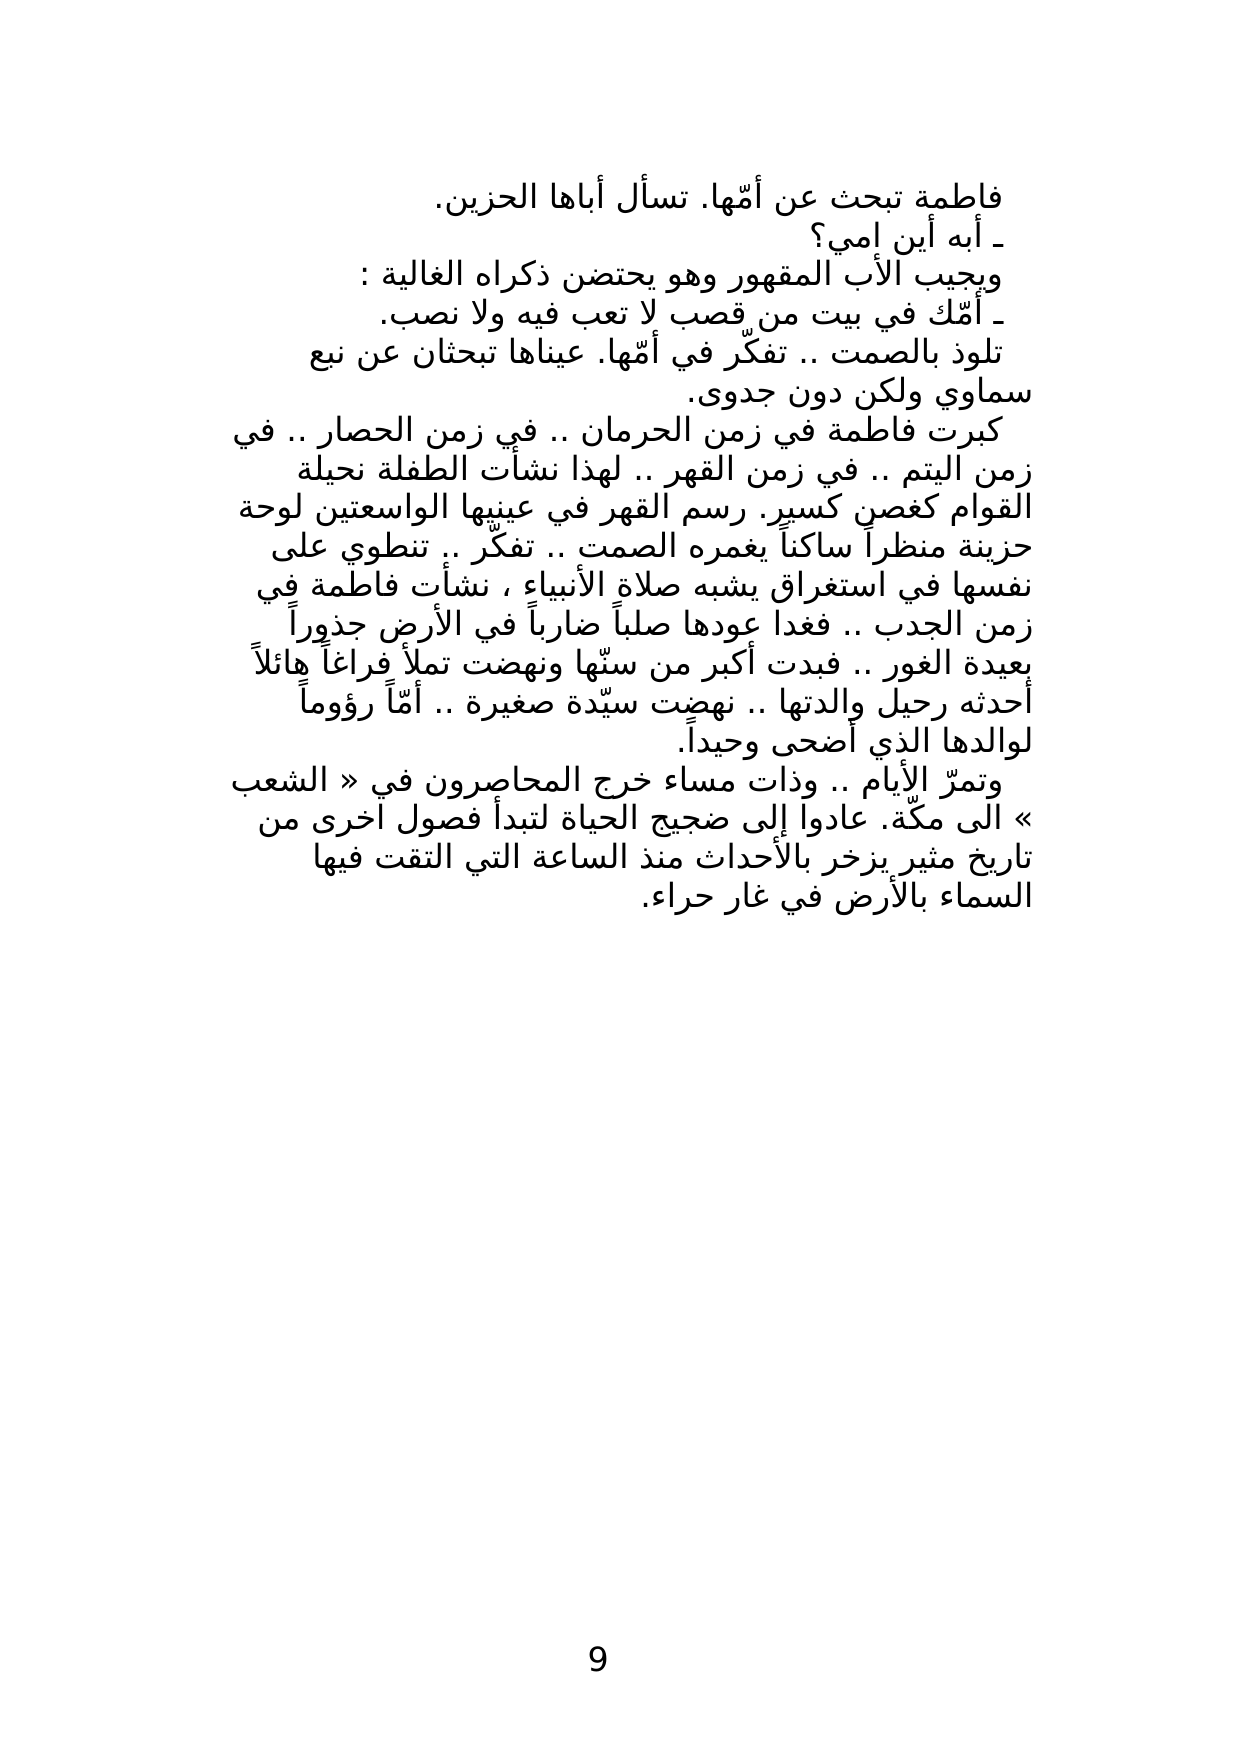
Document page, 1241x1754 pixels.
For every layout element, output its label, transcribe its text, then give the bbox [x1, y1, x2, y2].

text وتمرّ الأيام .. وذات مساء خرج المحاصرون في « الشعب » الى مكّة. عادوا إلى ضجيج الحياة لتبدأ فصول اخرى من تاريخ مثير يزخر بالأحداث منذ الساعة التي التقت فيها السماء بالأرض في غار حراء. [222, 760, 1033, 915]
text كبرت فاطمة في زمن الحرمان .. في زمن الحصار .. في زمن اليتم .. في زمن القهر .. لهذا نشأت الطفلة نحيلة القوام كغصن كسير. رسم القهر في عينيها الواسعتين لوحة حزينة منظراً ساكناً يغمره الصمت .. تفكّر .. تنطوي على نفسها في استغراق يشبه صلاة الأنبياء ، نشأت فاطمة في زمن الجدب .. فغدا عودها صلباً ضارباً في الأرض جذوراً بعيدة الغور .. فبدت أكبر من سنّها ونهضت تملأ فراغاً هائلاً أحدثه رحيل والدتها .. نهضت سيّدة صغيرة .. أمّاً رؤوماً لوالدها الذي أضحى وحيداً. [222, 410, 1033, 760]
text ويجيب الأب المقهور وهو يحتضن ذكراه الغالية : [222, 255, 1033, 294]
text فاطمة تبحث عن أمّها. تسأل أباها الحزين. [222, 177, 1033, 216]
text ـ أمّك في بيت من قصب لا تعب فيه ولا نصب. [222, 294, 1033, 333]
text ـ أبه أين امي؟ [222, 216, 1033, 255]
text تلوذ بالصمت .. تفكّر في أمّها. عيناها تبحثان عن نبع سماوي ولكن دون جدوى. [222, 333, 1033, 410]
